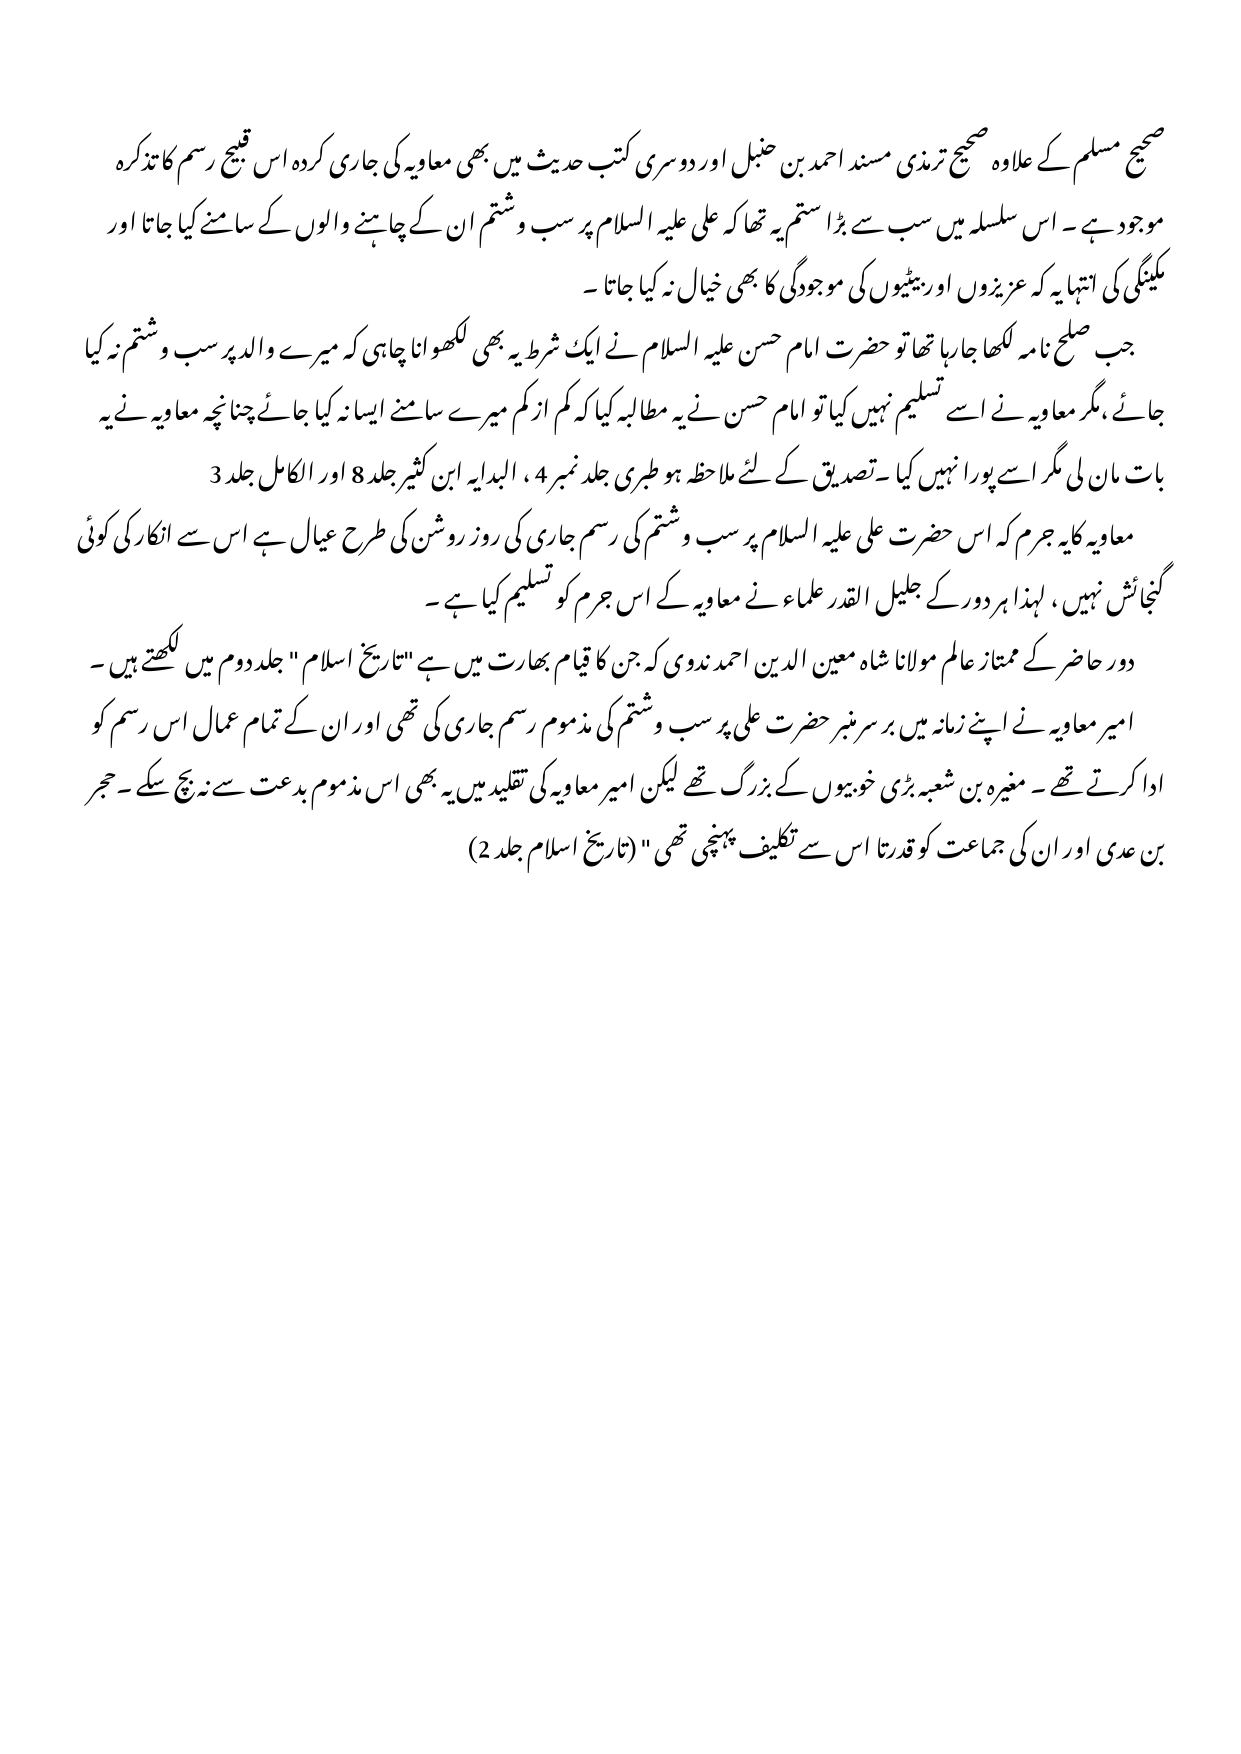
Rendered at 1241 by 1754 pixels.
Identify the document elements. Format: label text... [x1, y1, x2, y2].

text جب صلح نامہ لکھا جارہا تھا تو حضرت امام حسن علیہ السلام نے ایک شرط یہ بھی لکھوانا چاہی کہ میرے والد پر سب وشتم نہ کیا جائے ،مگر معاویہ نے اسے تسلیم نہیں کیا تو امام حسن نے یہ مطالبہ کیا کہ کم از کم میرے سامنے ایسا نہ کیا جائے چنانچہ معاویہ نے یہ بات مان لی مگر اسے پورا نہیں کیا ۔تصدیق کے لئے ملاحظہ ہو طبری جلد نمبر 4 ، البدایہ ابن کثیر جلد 8 اور الکامل جلد 3 [75, 310, 1165, 498]
text معاویہ کایہ جرم کہ اس حضرت علی علیہ السلام پر سب وشتم کی رسم جاری کی روز روشن کی طرح عیال ہے اس سے انکار کی کوئی گنجائش نہیں ، لہذا ہر دور کے جلیل القدر علماء نے معاویہ کے اس جرم کو تسلیم کیا ہے ۔ [75, 498, 1165, 623]
text دور حاضر کے ممتاز عالم مولانا شاہ معین الدین احمد ندوی کہ جن کا قیام بھارت میں ہے "تاریخ اسلام " جلد دوم میں لکھتے ہیں ۔ [75, 623, 1165, 685]
text صحیح مسلم کے علاوہ صحیح ترمذی مسند احمد بن حنبل اور دوسری کتب حدیث میں بھی معاویہ کی جاری کردہ اس قبیح رسم کا تذکرہ موجود ہے ۔ اس سلسلہ میں سب سے بڑا ستم یہ تھا کہ علی علیہ السلام پر سب وشتم ان کے چاہنے والوں کے سامنے کیا جاتا اور مکینگی کی انتہا یہ کہ عزیزوں اور بیٹیوں کی موجودگی کا بھی خیال نہ کیا جاتا ۔ [75, 94, 1165, 310]
text امیر معاویہ نے اپنے زمانہ میں بر سرمنبر حضرت علی پر سب وشتم کی مذموم رسم جاری کی تھی اور ان کے تمام عمال اس رسم کو ادا کرتے تھے ۔ مغیرہ بن شعبہ بڑی خوبیوں کے بزرگ تھے لیکن امیر معاویہ کی تقلید میں یہ بھی اس مذموم بدعت سے نہ بچ سکے ۔حجر بن عدی اور ان کی جماعت کو قدرتا اس سے تکلیف پہنچی تھی " (تاریخ اسلام جلد 2) [75, 685, 1165, 873]
